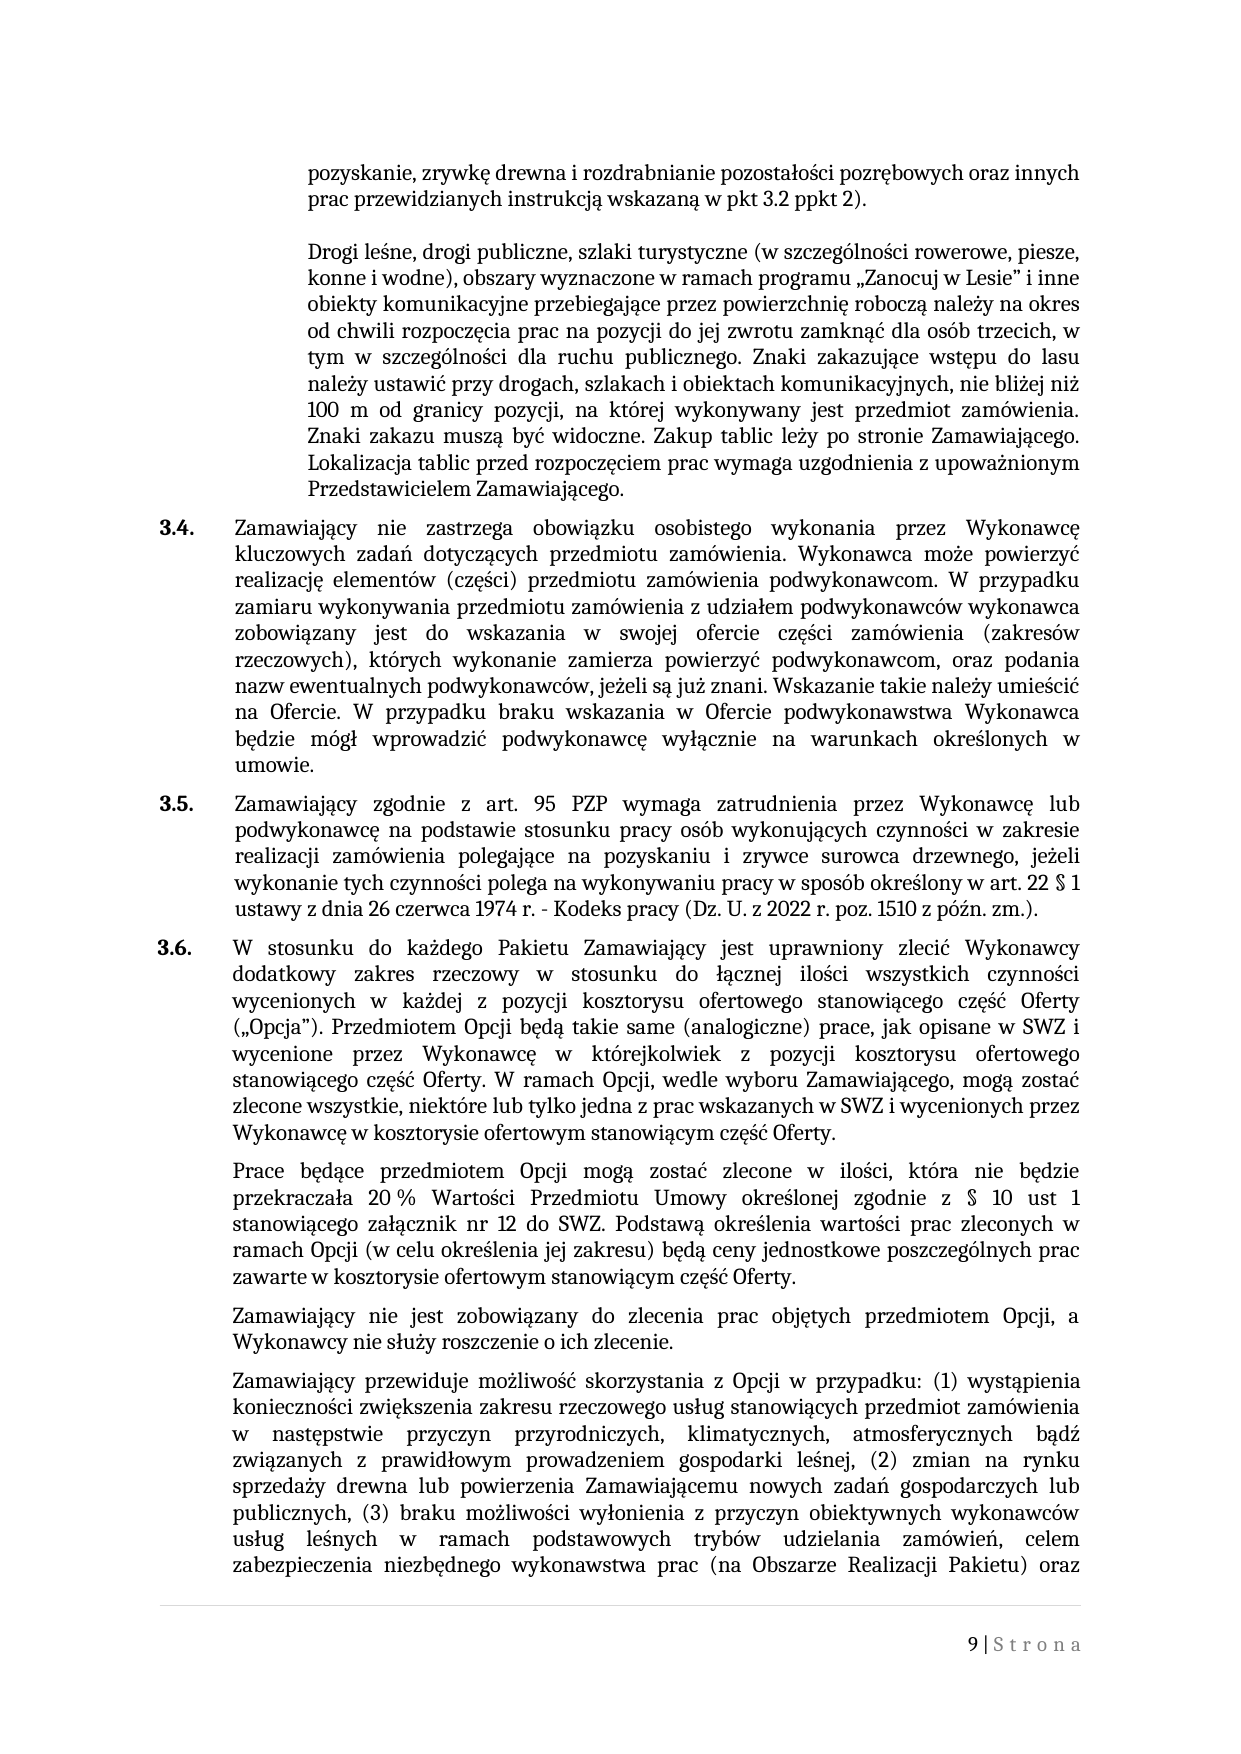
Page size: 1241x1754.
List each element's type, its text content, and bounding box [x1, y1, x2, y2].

text Zamawiający nie jest zobowiązany do zlecenia prac objętych przedmiotem Opcji, a Wykonawcy nie służy roszczenie o ich zlecenie. [232, 1302, 1081, 1355]
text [232, 1368, 1081, 1578]
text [233, 159, 1081, 502]
list W stosunku do każdego Pakietu Zamawiający jest uprawniony zlecić Wykonawcy dodatkowy zakres rzeczowy w stosunku do łącznej ilości wszystkich czynności wycenionych w każdej z pozycji kosztorysu ofertowego stanowiącego część Oferty („Opcja”). Przedmiotem Opcji będą takie same (analogiczne) prace, jak opisane w SWZ i wycenione przez Wykonawcę w którejkolwiek z pozycji kosztorysu ofertowego stanowiącego część Oferty. W ramach Opcji, wedle wyboru Zamawiającego, mogą zostać zlecone wszystkie, niektóre lub tylko jedna z prac wskazanych w SWZ i wycenionych przez Wykonawcę w kosztorysie ofertowym stanowiącym część Oferty. [157, 935, 1081, 1146]
list Zamawiający zgodnie z art. 95 PZP wymaga zatrudnienia przez Wykonawcę lub podwykonawcę na podstawie stosunku pracy osób wykonujących czynności w zakresie realizacji zamówienia polegające na pozyskaniu i zrywce surowca drzewnego, jeżeli wykonanie tych czynności polega na wykonywaniu pracy w sposób określony w art. 22 § 1 ustawy z dnia 26 czerwca 1974 r. - Kodeks pracy (Dz. U. z 2022 r. poz. 1510 z późn. zm.). [159, 791, 1081, 922]
list Zamawiający nie zastrzega obowiązku osobistego wykonania przez Wykonawcę kluczowych zadań dotyczących przedmiotu zamówienia. Wykonawca może powierzyć realizację elementów (części) przedmiotu zamówienia podwykonawcom. W przypadku zamiaru wykonywania przedmiotu zamówienia z udziałem podwykonawców wykonawca zobowiązany jest do wskazania w swojej ofercie części zamówienia (zakresów rzeczowych), których wykonanie zamierza powierzyć podwykonawcom, oraz podania nazw ewentualnych podwykonawców, jeżeli są już znani. Wskazanie takie należy umieścić na Ofercie. W przypadku braku wskazania w Ofercie podwykonawstwa Wykonawca będzie mógł wprowadzić podwykonawcę wyłącznie na warunkach określonych w umowie. [159, 514, 1081, 778]
text Prace będące przedmiotem Opcji mogą zostać zlecone w ilości, która nie będzie przekraczała 20 % Wartości Przedmiotu Umowy określonej zgodnie z § 10 ust 1 stanowiącego załącznik nr 12 do SWZ. Podstawą określenia wartości prac zleconych w ramach Opcji (w celu określenia jej zakresu) będą ceny jednostkowe poszczególnych prac zawarte w kosztorysie ofertowym stanowiącym część Oferty. [232, 1158, 1081, 1290]
